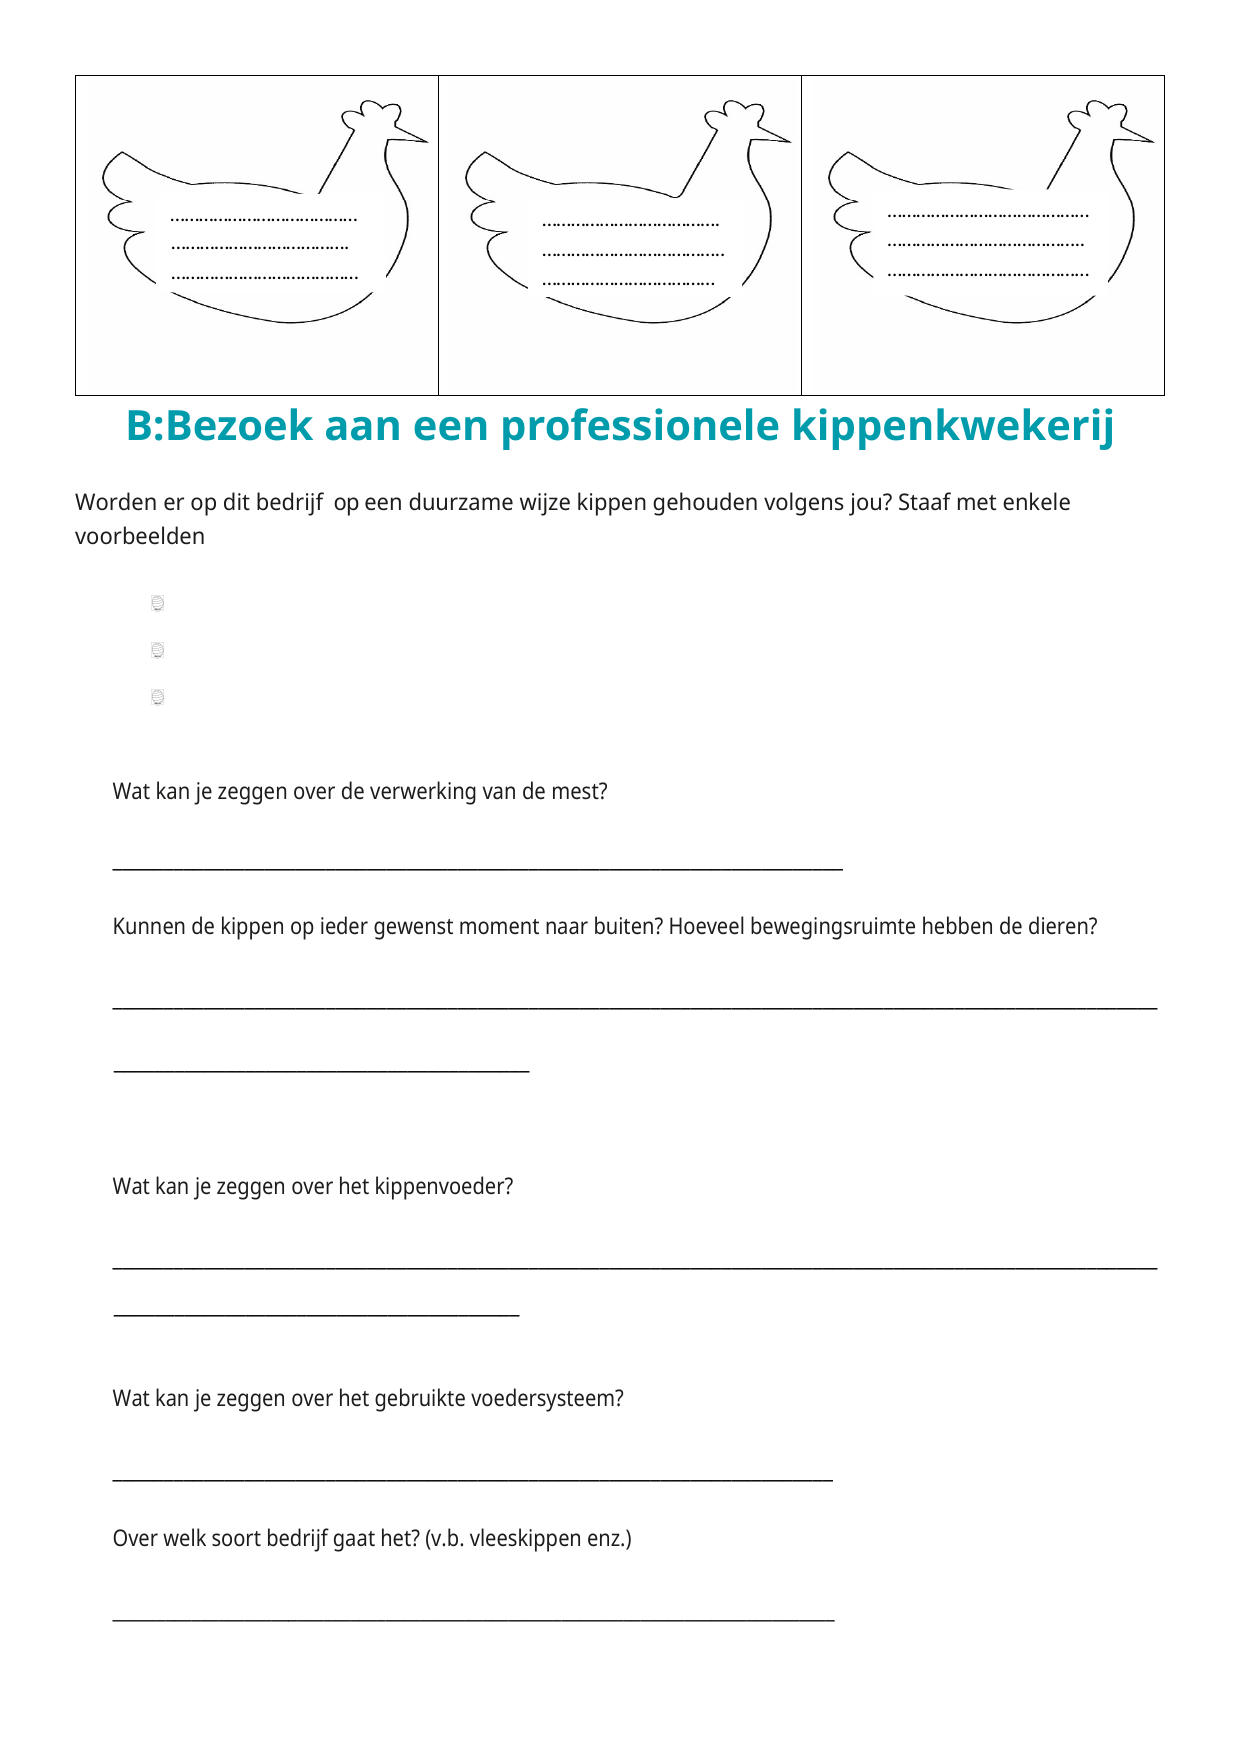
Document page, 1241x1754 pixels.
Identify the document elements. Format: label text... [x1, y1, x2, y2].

picture [151, 642, 164, 659]
picture [450, 76, 797, 393]
text Wat kan je zeggen over het gebruikte voedersysteem? [112, 1382, 1165, 1414]
text Wat kan je zeggen over de verwerking van de mest? [112, 775, 1165, 806]
text B:Bezoek aan een professionele kippenkwekerij [75, 396, 1165, 453]
picture [151, 689, 164, 706]
text ________________________________________________________________________ [112, 843, 1165, 874]
text Wat kan je zeggen over het kippenvoeder? [112, 1170, 1165, 1201]
text Over welk soort bedrijf gaat het? (v.b. vleeskippen enz.) [112, 1522, 1165, 1553]
text _______________________________________________________________________ [112, 1454, 1165, 1486]
picture [151, 595, 164, 612]
picture [86, 76, 434, 393]
text __________________________________________________________________________________ [112, 1594, 1165, 1625]
text Worden er op dit bedrijf op een duurzame wijze kippen gehouden volgens jou? Staaf met enkele voorbeelden [75, 486, 1165, 551]
text ________________________________________________________________________________________________________________________________________________ [112, 982, 1165, 1076]
table_cell [439, 76, 801, 395]
table_cell [802, 76, 1164, 395]
text _______________________________________________________________________________________________________________________________________________ [112, 1242, 1165, 1320]
text Kunnen de kippen op ieder gewenst moment naar buiten? Hoeveel bewegingsruimte hebben de dieren? [112, 910, 1165, 941]
table_cell [76, 76, 438, 395]
picture [812, 76, 1160, 393]
